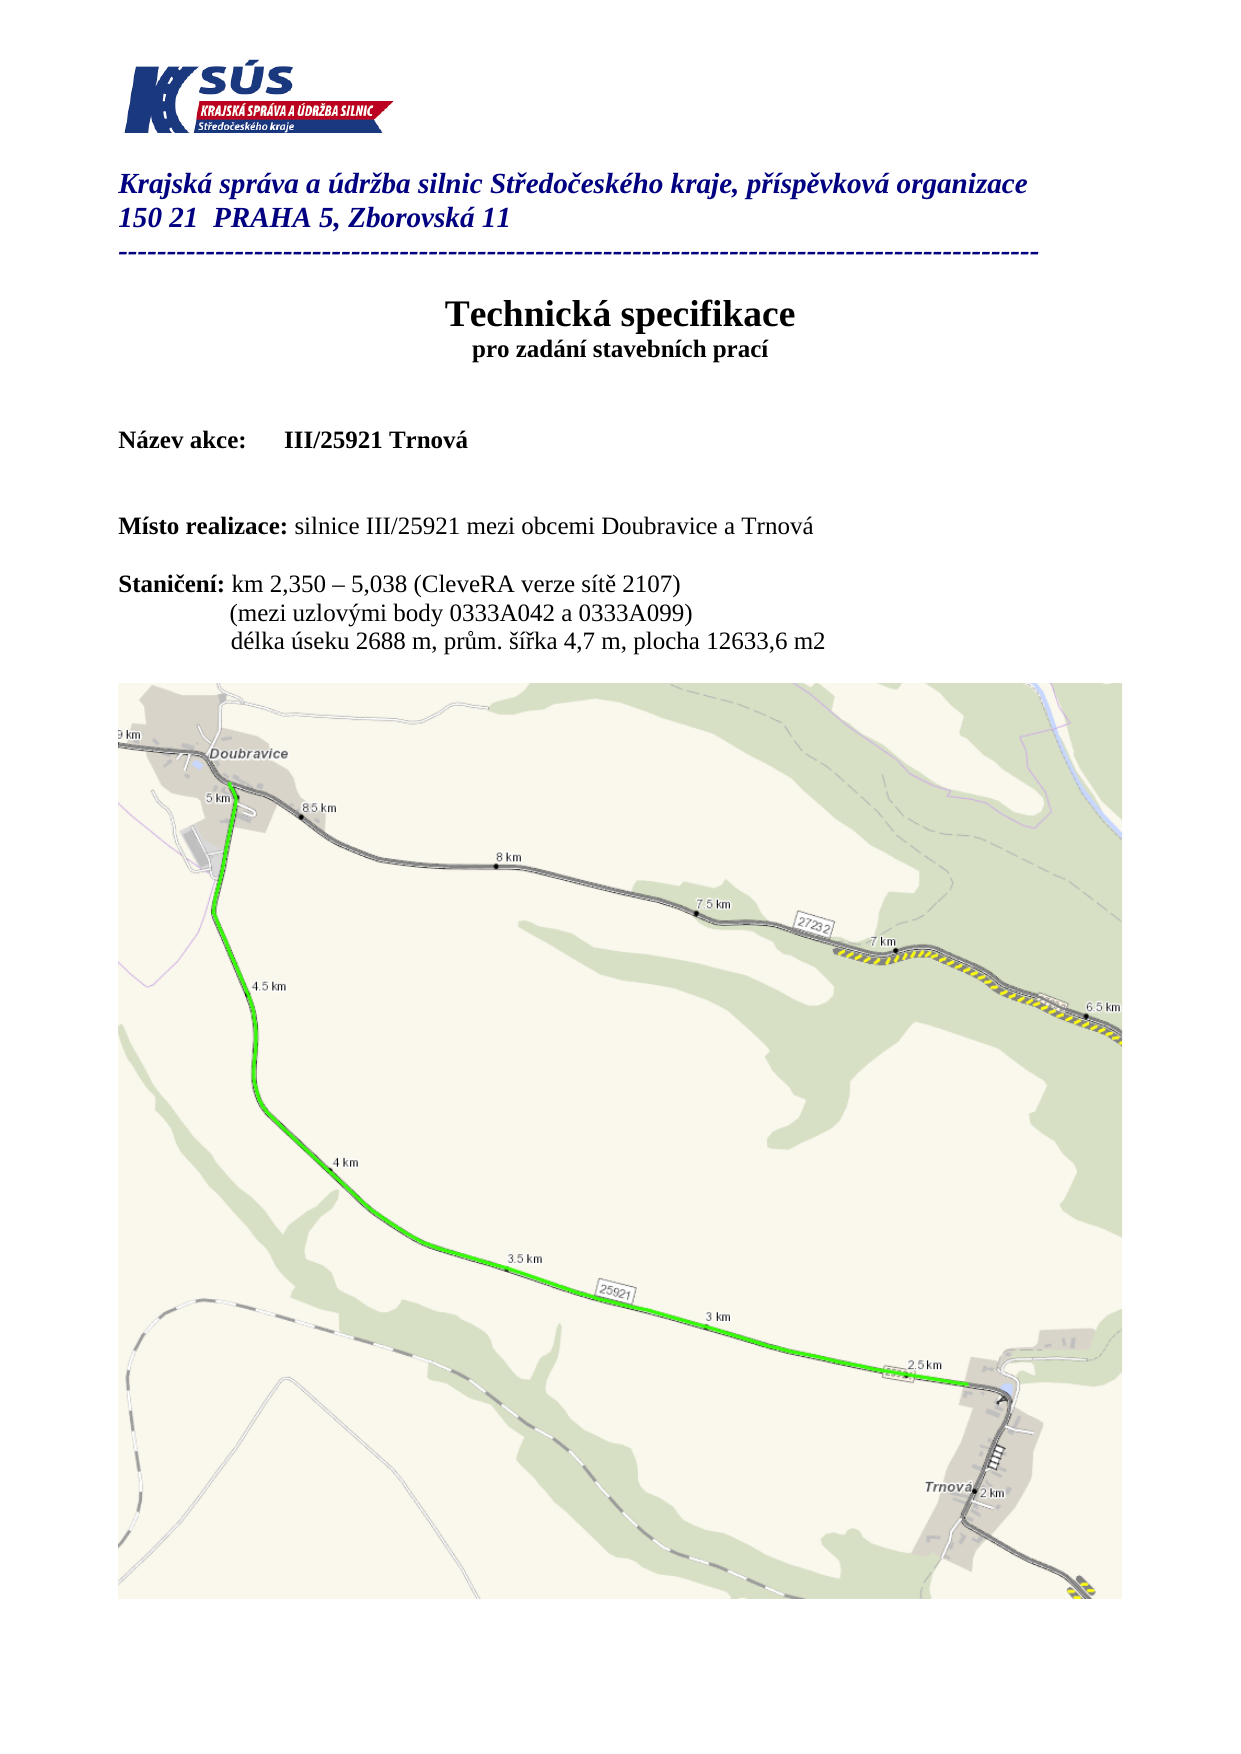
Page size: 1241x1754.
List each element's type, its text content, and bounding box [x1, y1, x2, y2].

text Místo realizace: silnice III/25921 mezi obcemi Doubravice a Trnová [118, 511, 1122, 540]
text délka úseku 2688 m, prům. šířka 4,7 m, plocha 12633,6 m2 [118, 626, 1122, 655]
text Název akce: III/25921 Trnová [118, 425, 1122, 454]
text Staničení: km 2,350 – 5,038 (CleveRA verze sítě 2107) [118, 569, 1122, 598]
text (mezi uzlovými body 0333A042 a 0333A099) [192, 598, 1122, 626]
text pro zadání stavebních prací [118, 334, 1122, 363]
picture [118, 59, 394, 133]
text Technická specifikace [118, 291, 1122, 334]
picture [118, 683, 1123, 1599]
